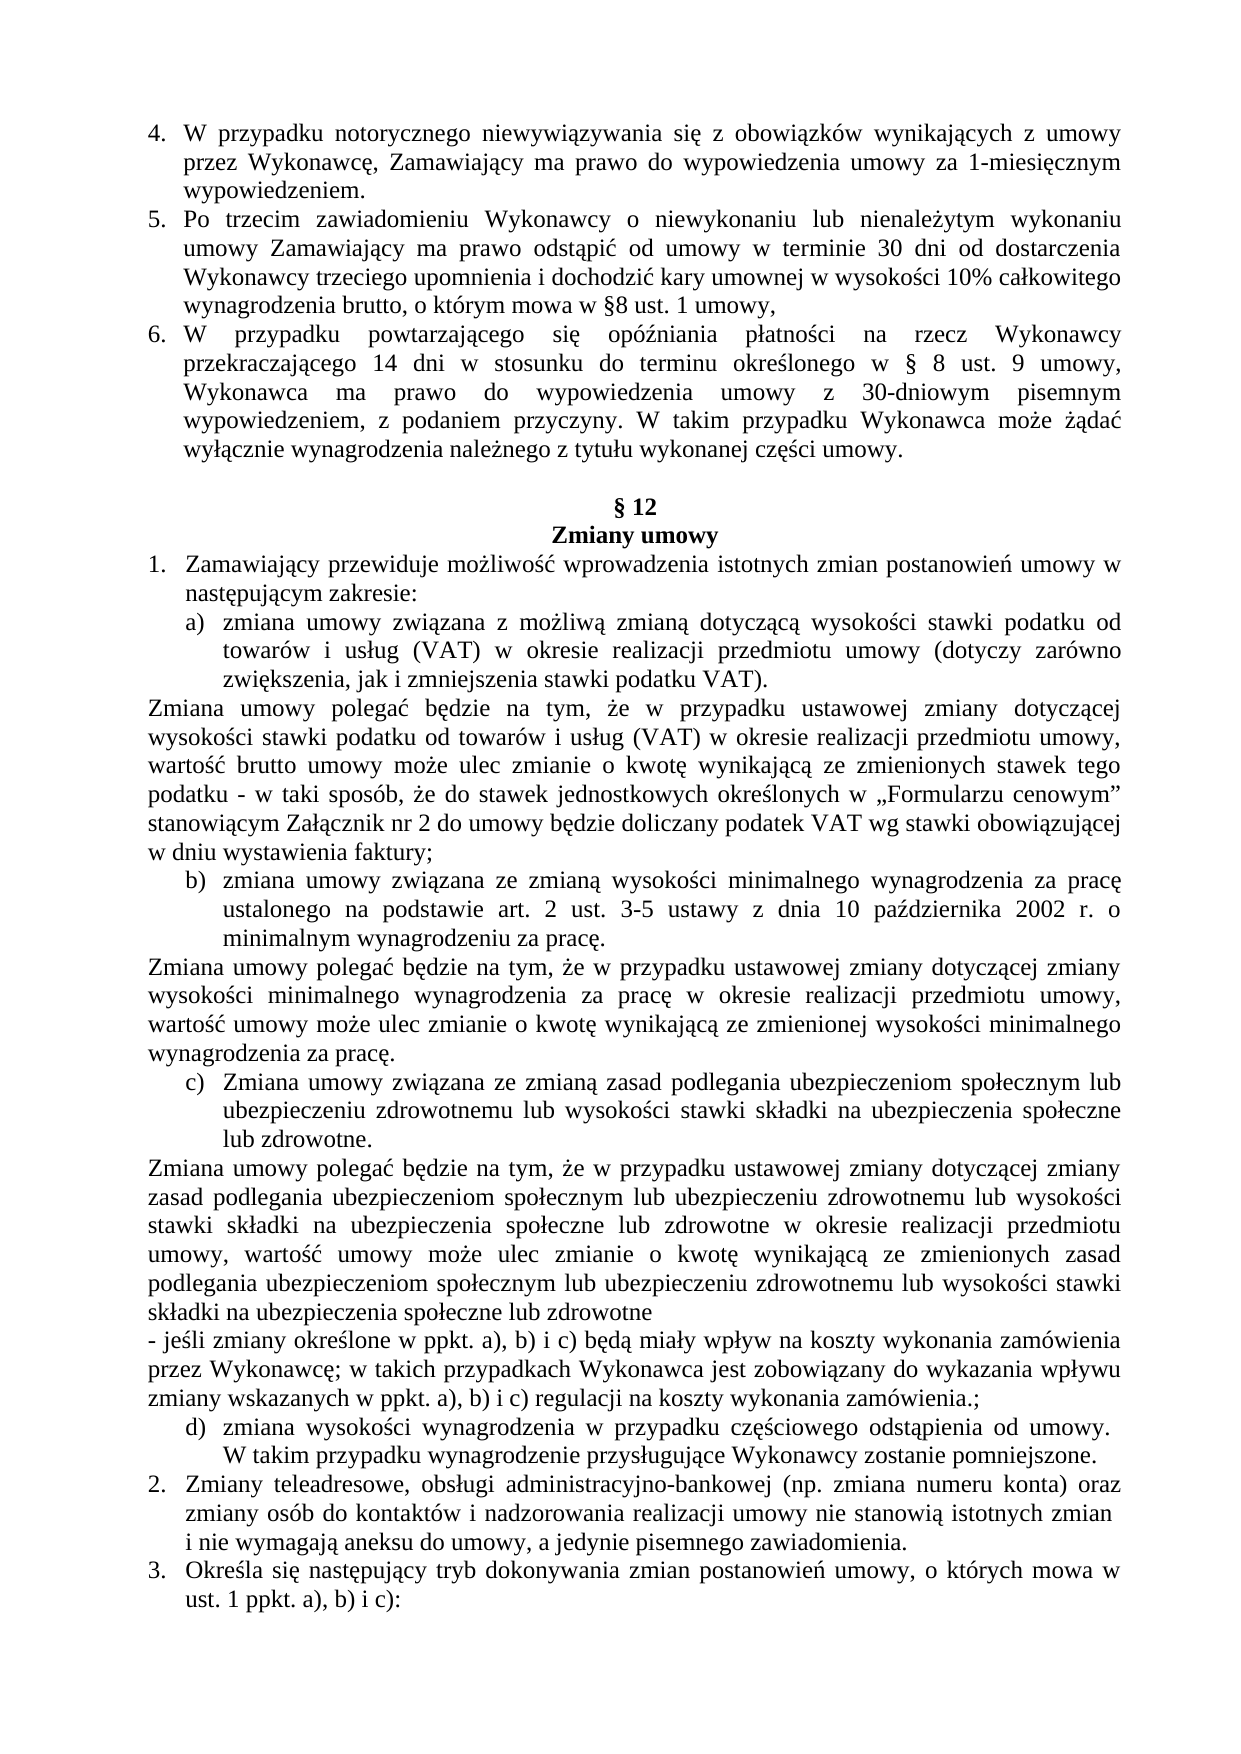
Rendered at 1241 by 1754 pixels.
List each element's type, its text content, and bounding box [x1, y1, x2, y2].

list Określa się następujący tryb dokonywania zmian postanowień umowy, o których mowa w ust. 1 ppkt. a), b) i c): [148, 1556, 1122, 1613]
list Zamawiający przewiduje możliwość wprowadzenia istotnych zmian postanowień umowy w następującym zakresie: [148, 549, 1122, 607]
text Zmiana umowy polegać będzie na tym, że w przypadku ustawowej zmiany dotyczącej zmiany wysokości minimalnego wynagrodzenia za pracę w okresie realizacji przedmiotu umowy, wartość umowy może ulec zmianie o kwotę wynikającą ze zmienionej wysokości minimalnego wynagrodzenia za pracę. [148, 952, 1122, 1067]
list W przypadku notorycznego niewywiązywania się z obowiązków wynikających z umowy przez Wykonawcę, Zamawiający ma prawo do wypowiedzenia umowy za 1-miesięcznym wypowiedzeniem. [148, 118, 1122, 204]
list zmiana wysokości wynagrodzenia w przypadku częściowego odstąpienia od umowy. W takim przypadku wynagrodzenie przysługujące Wykonawcy zostanie pomniejszone. [185, 1412, 1122, 1469]
list zmiana umowy związana ze zmianą wysokości minimalnego wynagrodzenia za pracę ustalonego na podstawie art. 2 ust. 3-5 ustawy z dnia 10 października 2002 r. o minimalnym wynagrodzeniu za pracę. [185, 866, 1122, 952]
text Zmiana umowy polegać będzie na tym, że w przypadku ustawowej zmiany dotyczącej zmiany zasad podlegania ubezpieczeniom społecznym lub ubezpieczeniu zdrowotnemu lub wysokości stawki składki na ubezpieczenia społeczne lub zdrowotne w okresie realizacji przedmiotu umowy, wartość umowy może ulec zmianie o kwotę wynikającą ze zmienionych zasad podlegania ubezpieczeniom społecznym lub ubezpieczeniu zdrowotnemu lub wysokości stawki składki na ubezpieczenia społeczne lub zdrowotne [148, 1153, 1122, 1326]
list Po trzecim zawiadomieniu Wykonawcy o niewykonaniu lub nienależytym wykonaniu umowy Zamawiający ma prawo odstąpić od umowy w terminie 30 dni od dostarczenia Wykonawcy trzeciego upomnienia i dochodzić kary umownej w wysokości 10% całkowitego wynagrodzenia brutto, o którym mowa w §8 ust. 1 umowy, [148, 204, 1122, 319]
list zmiana umowy związana z możliwą zmianą dotyczącą wysokości stawki podatku od towarów i usług (VAT) w okresie realizacji przedmiotu umowy (dotyczy zarówno zwiększenia, jak i zmniejszenia stawki podatku VAT). [185, 607, 1122, 693]
list W przypadku powtarzającego się opóźniania płatności na rzecz Wykonawcy przekraczającego 14 dni w stosunku do terminu określonego w § 8 ust. 9 umowy, Wykonawca ma prawo do wypowiedzenia umowy z 30-dniowym pisemnym wypowiedzeniem, z podaniem przyczyny. W takim przypadku Wykonawca może żądać wyłącznie wynagrodzenia należnego z tytułu wykonanej części umowy. [148, 319, 1122, 463]
text Zmiana umowy polegać będzie na tym, że w przypadku ustawowej zmiany dotyczącej wysokości stawki podatku od towarów i usług (VAT) w okresie realizacji przedmiotu umowy, wartość brutto umowy może ulec zmianie o kwotę wynikającą ze zmienionych stawek tego podatku - w taki sposób, że do stawek jednostkowych określonych w „Formularzu cenowym” stanowiącym Załącznik nr 2 do umowy będzie doliczany podatek VAT wg stawki obowiązującej w dniu wystawienia faktury; [148, 693, 1122, 866]
text § 12 [148, 492, 1122, 521]
text Zmiany umowy [148, 521, 1122, 549]
text - jeśli zmiany określone w ppkt. a), b) i c) będą miały wpływ na koszty wykonania zamówienia przez Wykonawcę; w takich przypadkach Wykonawca jest zobowiązany do wykazania wpływu zmiany wskazanych w ppkt. a), b) i c) regulacji na koszty wykonania zamówienia.; [148, 1326, 1122, 1412]
list Zmiany teleadresowe, obsługi administracyjno-bankowej (np. zmiana numeru konta) oraz zmiany osób do kontaktów i nadzorowania realizacji umowy nie stanowią istotnych zmian i nie wymagają aneksu do umowy, a jedynie pisemnego zawiadomienia. [148, 1469, 1122, 1556]
list Zmiana umowy związana ze zmianą zasad podlegania ubezpieczeniom społecznym lub ubezpieczeniu zdrowotnemu lub wysokości stawki składki na ubezpieczenia społeczne lub zdrowotne. [185, 1067, 1122, 1153]
